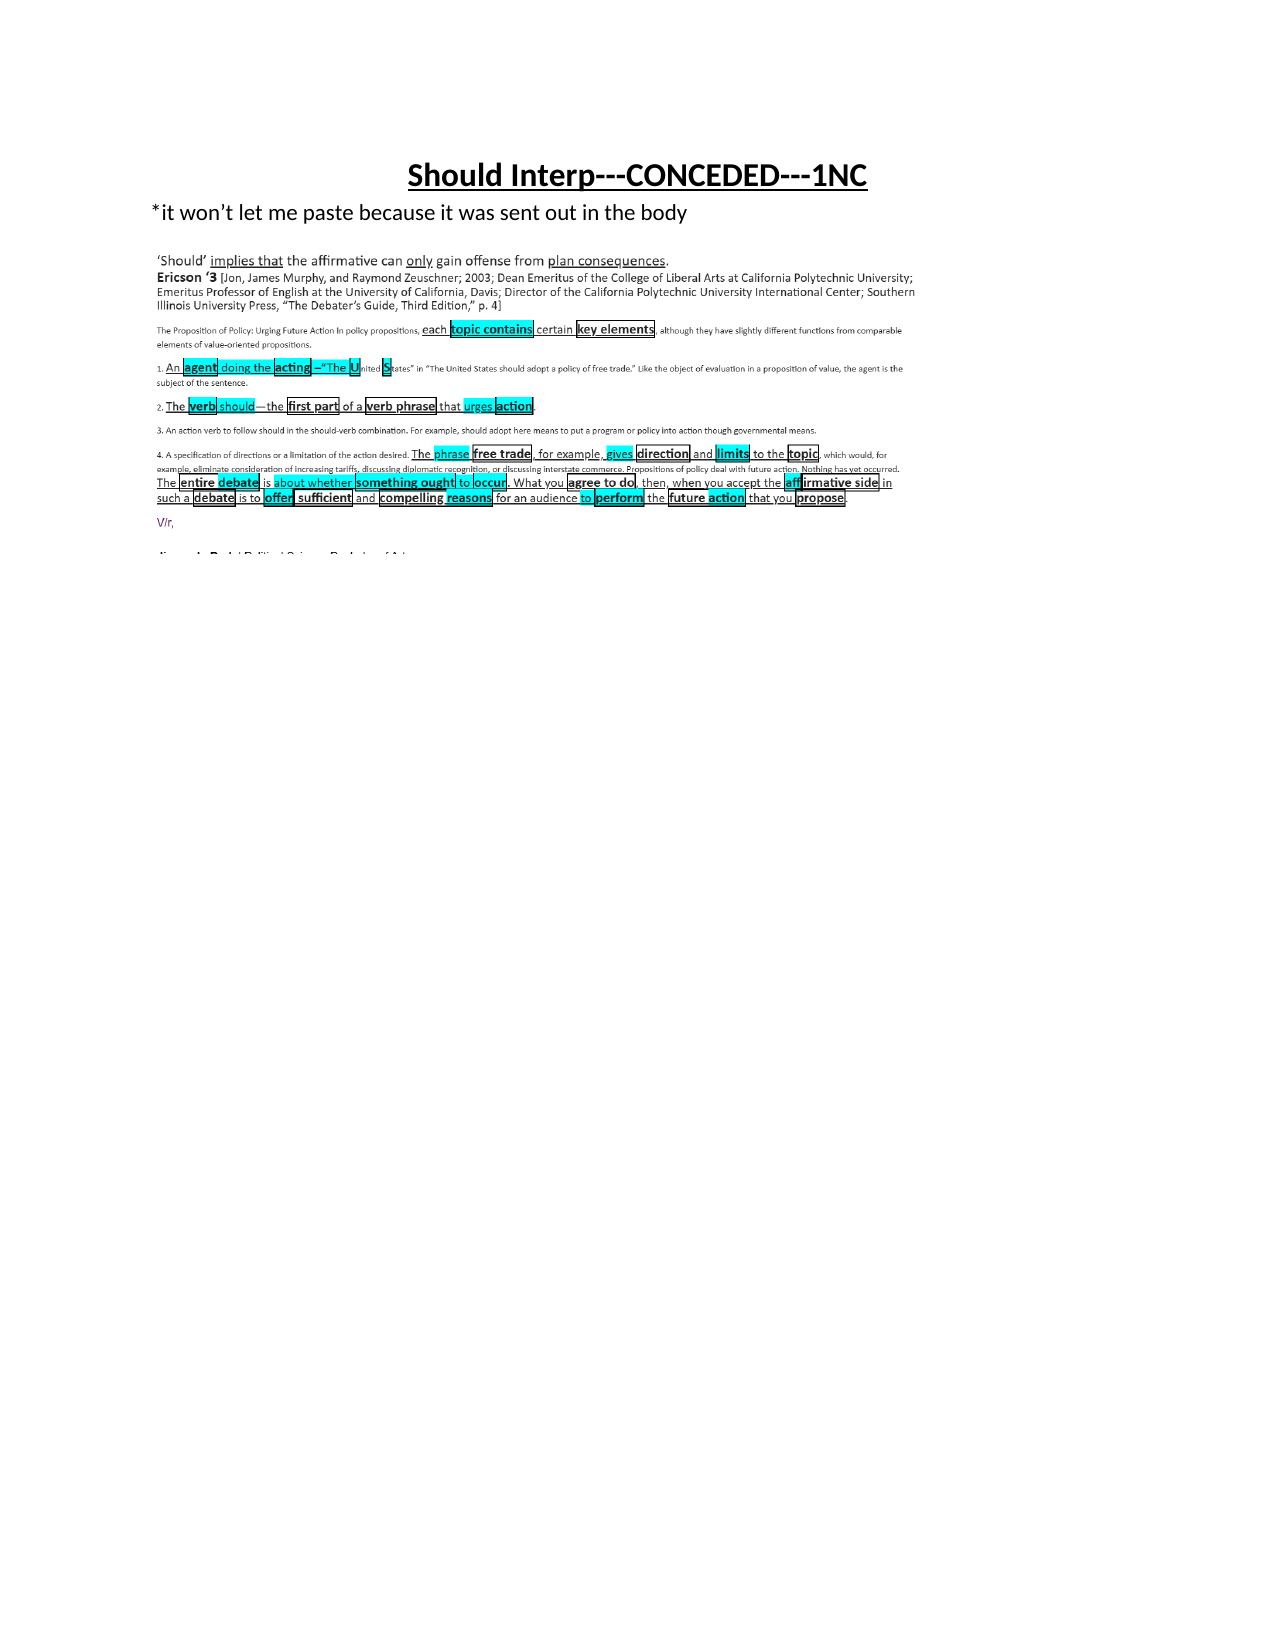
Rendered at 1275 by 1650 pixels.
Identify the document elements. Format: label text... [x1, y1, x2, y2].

text *it won’t let me paste because it was sent out in the body [150, 198, 1125, 226]
subtitle Should Interp---CONCEDED---1NC [150, 154, 1125, 195]
picture [150, 245, 922, 554]
